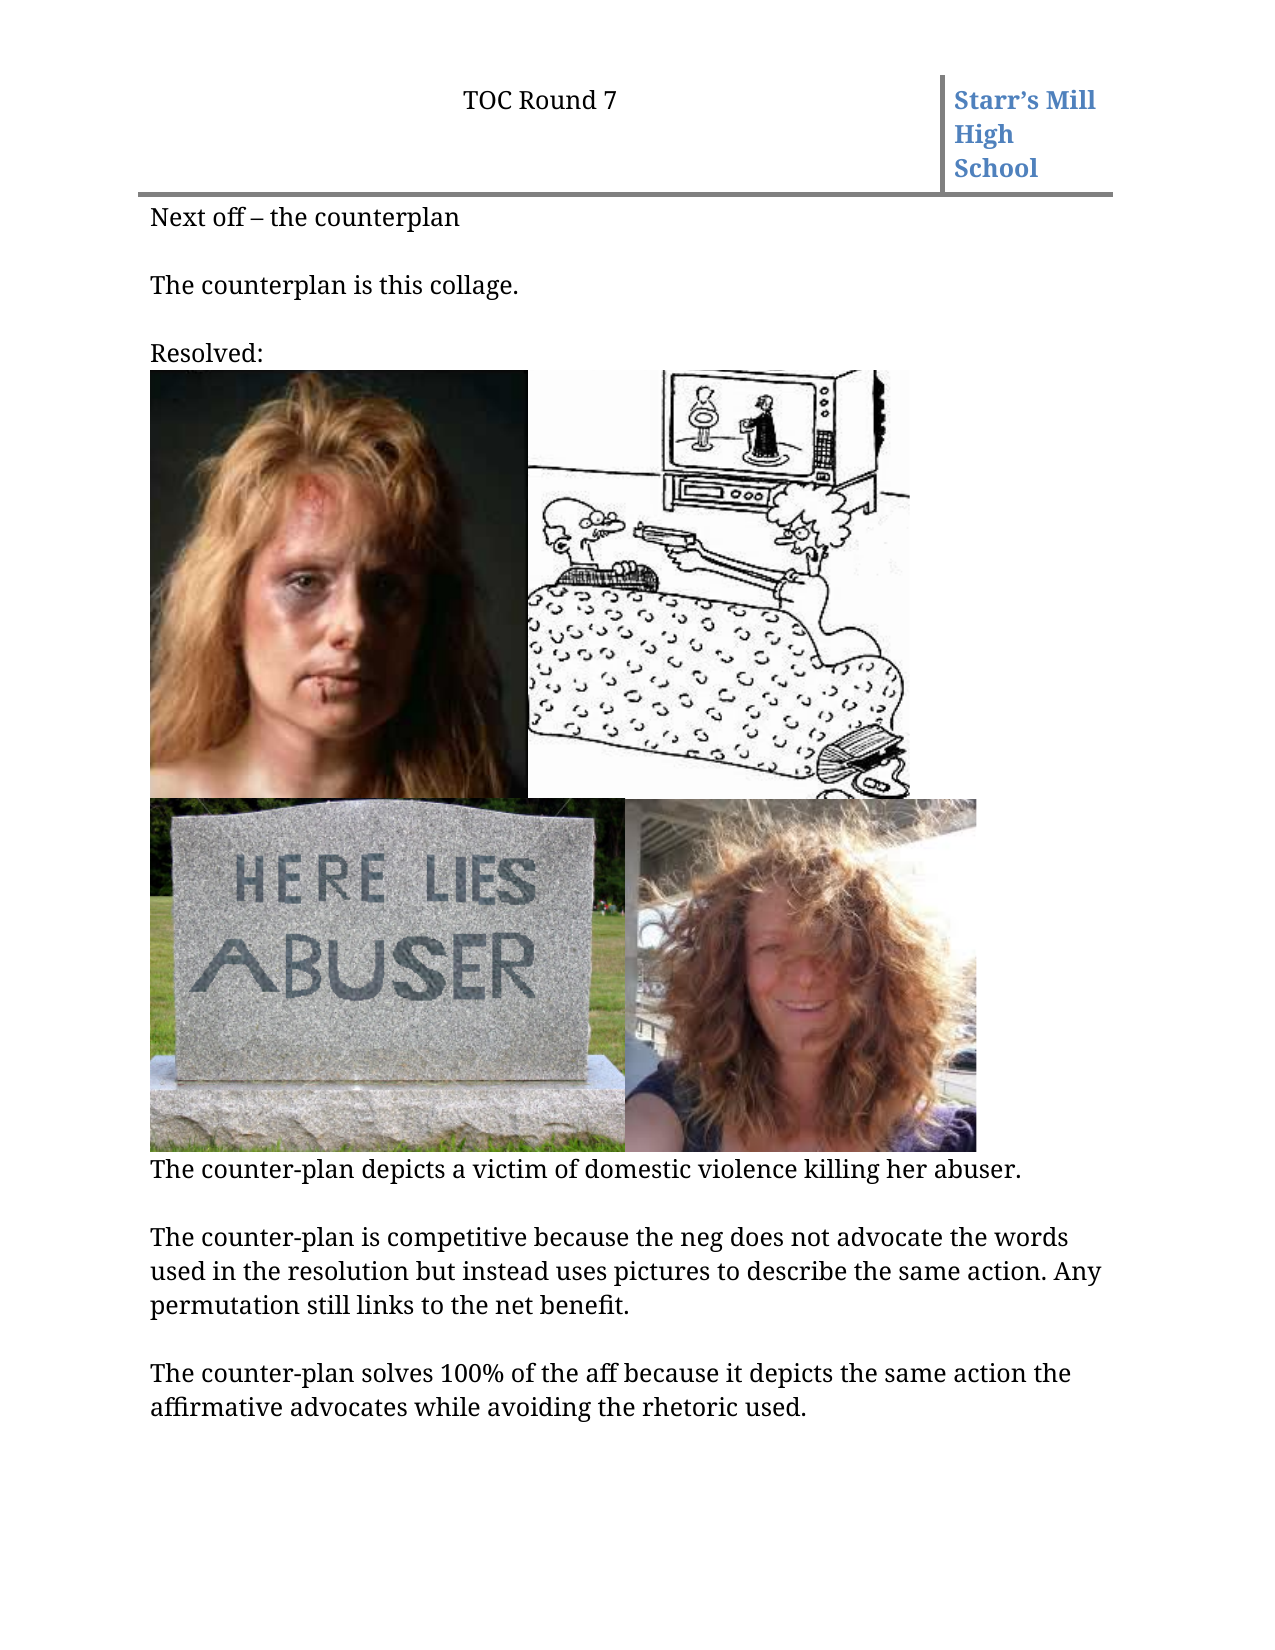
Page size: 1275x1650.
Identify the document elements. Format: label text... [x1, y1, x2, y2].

text Resolved: [150, 336, 1125, 370]
text The counter-plan depicts a victim of domestic violence killing her abuser. [150, 1151, 1125, 1185]
text The counter-plan solves 100% of the aff because it depicts the same action the affirmative advocates while avoiding the rhetoric used. [150, 1356, 1125, 1424]
text The counter-plan is competitive because the neg does not advocate the words used in the resolution but instead uses pictures to describe the same action. Any permutation still links to the net benefit. [150, 1219, 1125, 1322]
picture [150, 370, 977, 1152]
text Next off – the counterplan [150, 200, 1125, 234]
text The counterplan is this collage. [150, 268, 1125, 302]
